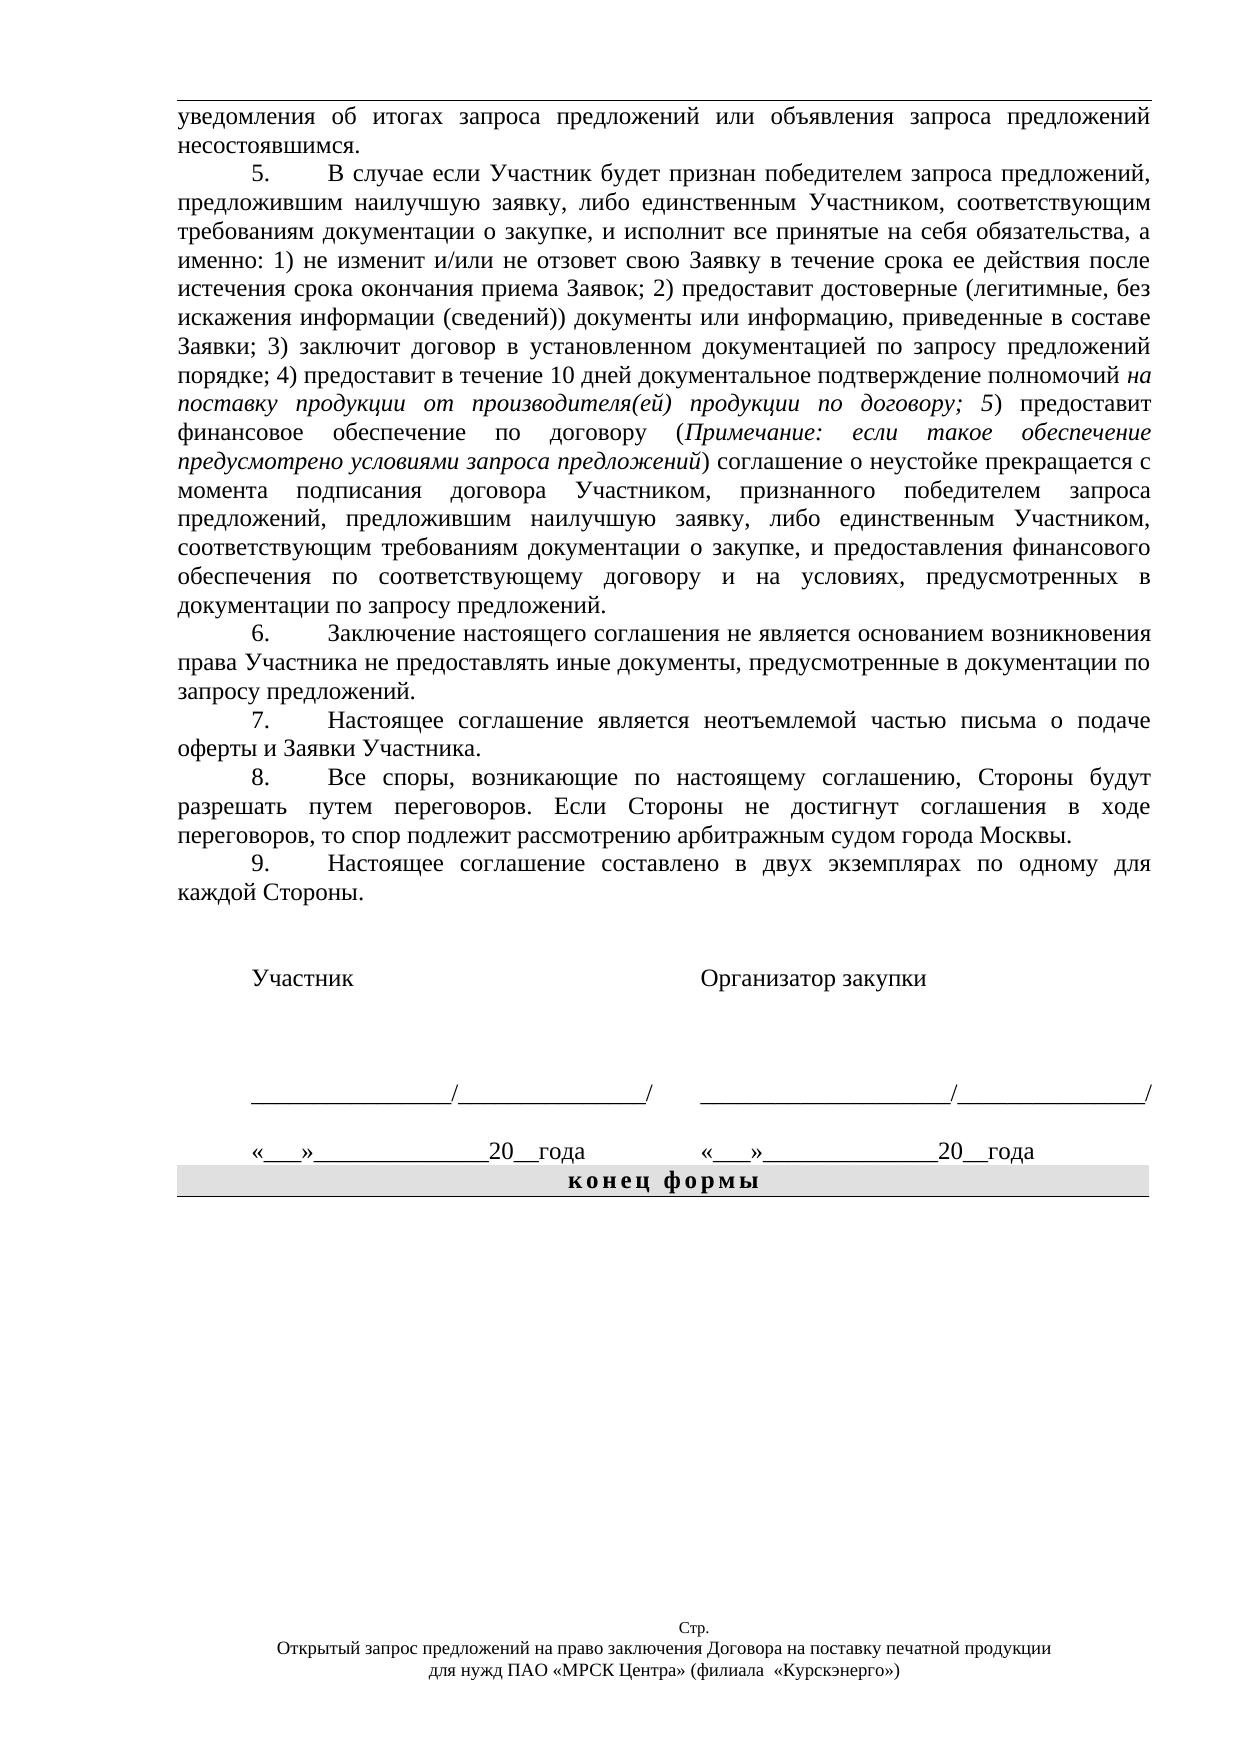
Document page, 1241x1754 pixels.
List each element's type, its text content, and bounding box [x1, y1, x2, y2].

table_cell ________________/_______________/ «___»______________20__года [240, 992, 689, 1165]
list Заключение настоящего соглашения не является основанием возникновения права Участника не предоставлять иные документы, предусмотренные в документации по запросу предложений. [177, 618, 1152, 705]
list Настоящее соглашение является неотъемлемой частью письма о подаче оферты и Заявки Участника. [177, 705, 1152, 762]
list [177, 101, 1152, 158]
list Настоящее соглашение составлено в двух экземплярах по одному для каждой Стороны. [177, 848, 1152, 906]
table_header Участник [240, 964, 689, 992]
text конец формы [177, 1165, 1149, 1196]
list В случае если Участник будет признан победителем запроса предложений, предложившим наилучшую заявку, либо единственным Участником, соответствующим требованиям документации о закупке, и исполнит все принятые на себя обязательства, а именно: 1) не изменит и/или не отзовет свою Заявку в течение срока ее действия после истечения срока окончания приема Заявок; 2) предоставит достоверные (легитимные, без искажения информации (сведений)) документы или информацию, приведенные в составе Заявки; 3) заключит договор в установленном документацией по запросу предложений порядке; 4) предоставит в течение 10 дней документальное подтверждение полномочий на поставку продукции от производителя(ей) продукции по договору; 5) предоставит финансовое обеспечение по договору (Примечание: если такое обеспечение предусмотрено условиями запроса предложений) соглашение о неустойке прекращается с момента подписания договора Участником, признанного победителем запроса предложений, предложившим наилучшую заявку, либо единственным Участником, соответствующим требованиям документации о закупке, и предоставления финансового обеспечения по соответствующему договору и на условиях, предусмотренных в документации по запросу предложений. [177, 158, 1152, 618]
list Все споры, возникающие по настоящему соглашению, Стороны будут разрешать путем переговоров. Если Стороны не достигнут соглашения в ходе переговоров, то спор подлежит рассмотрению арбитражным судом города Москвы. [177, 762, 1152, 848]
table_cell ____________________/_______________/ «___»______________20__года [689, 992, 1163, 1165]
table_header Организатор закупки [689, 964, 1163, 992]
